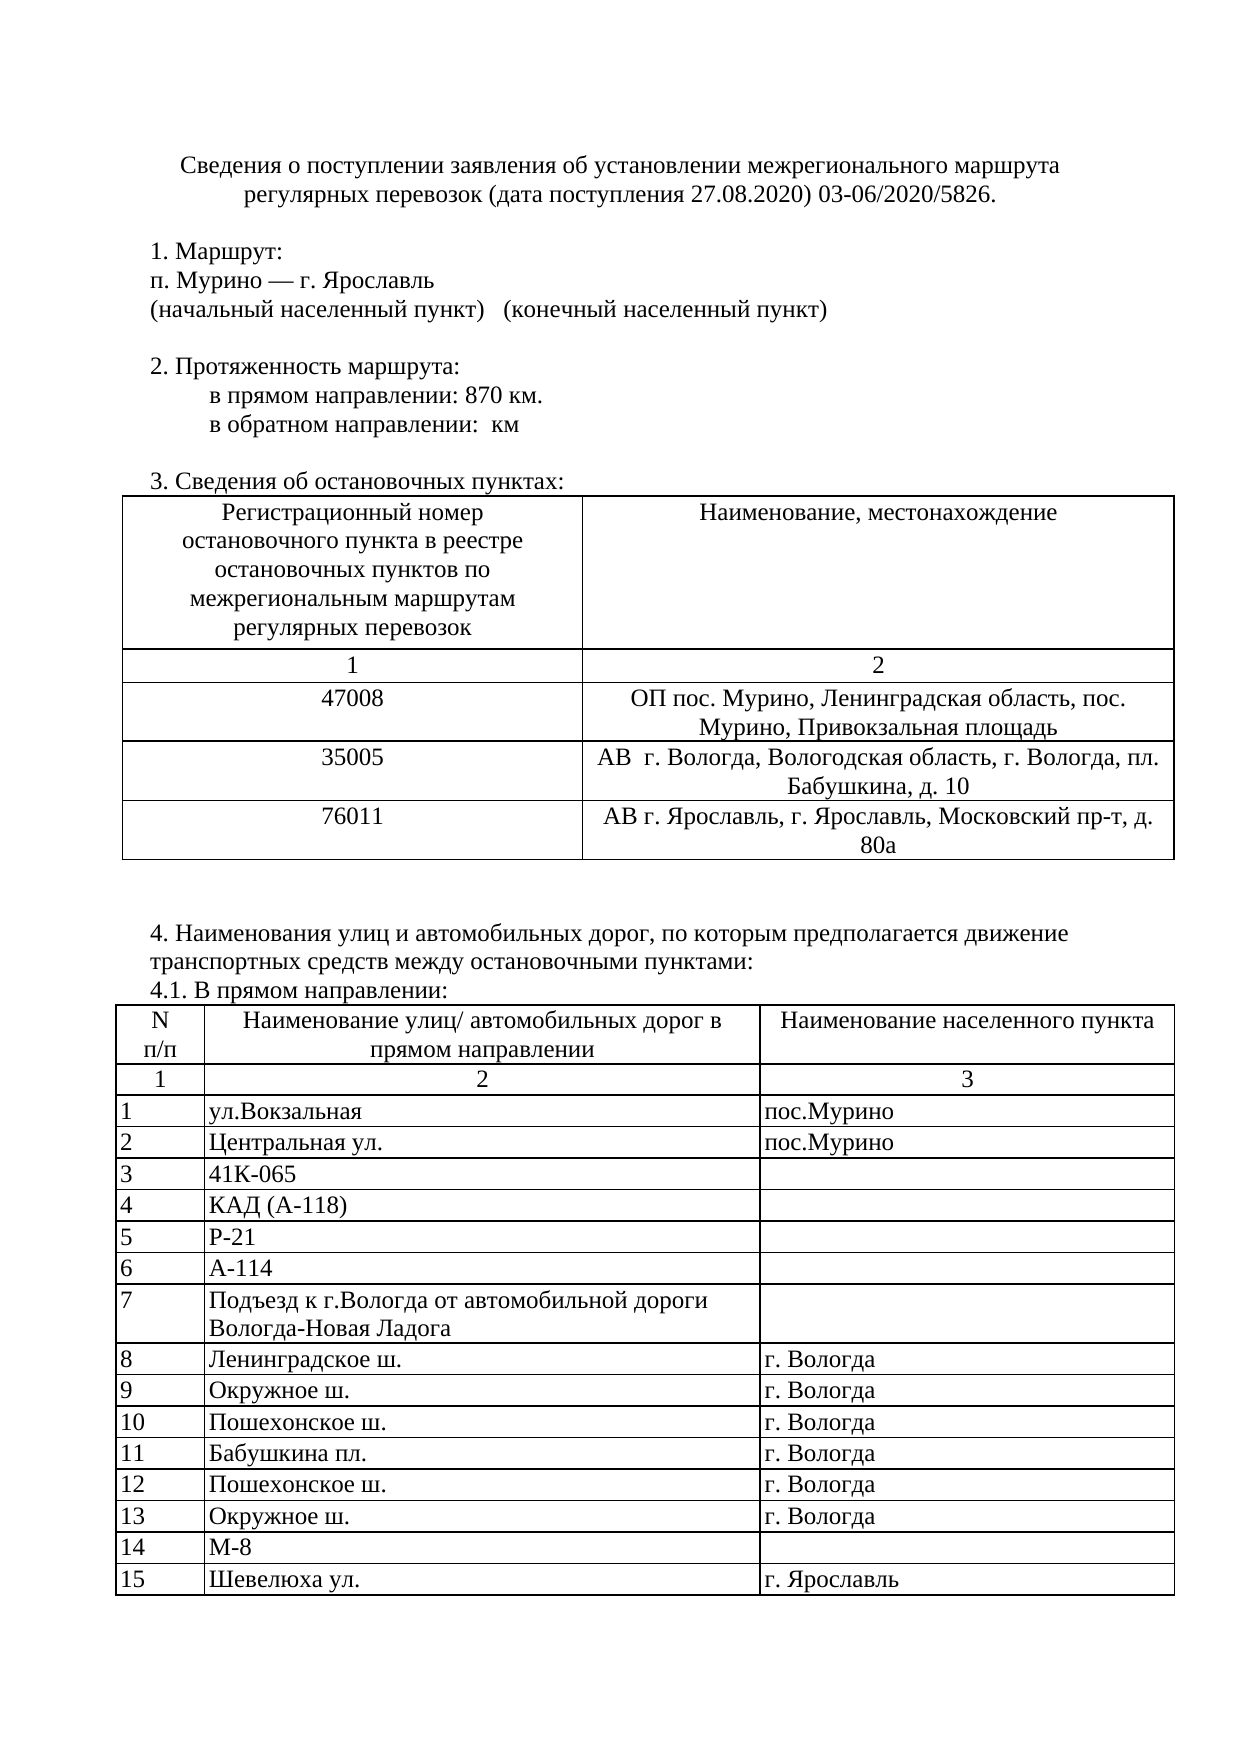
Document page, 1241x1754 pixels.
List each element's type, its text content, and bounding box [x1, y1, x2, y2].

table_cell г. Вологда [761, 1344, 1174, 1374]
text Сведения о поступлении заявления об установлении межрегионального маршрута регулярных перевозок (дата поступления 27.08.2020) 03-06/2020/5826. [150, 150, 1090, 207]
table_cell г. Вологда [761, 1375, 1174, 1405]
table_cell КАД (А-118) [205, 1190, 759, 1220]
table_cell 15 [117, 1564, 204, 1594]
table_cell ОП пос. Мурино, Ленинградская область, пос. Мурино, Привокзальная площадь [583, 683, 1173, 740]
text (начальный населенный пункт) (конечный населенный пункт) [150, 294, 1090, 322]
table_cell Окружное ш. [205, 1375, 759, 1405]
table_cell 47008 [123, 683, 582, 740]
table_cell АВ г. Вологда, Вологодская область, г. Вологда, пл. Бабушкина, д. 10 [583, 742, 1173, 799]
table_cell Бабушкина пл. [205, 1438, 759, 1468]
table_cell 13 [117, 1501, 204, 1531]
text 4.1. В прямом направлении: [150, 975, 1090, 1004]
table_cell пос.Мурино [761, 1096, 1174, 1126]
text в обратном направлении: км [150, 409, 1090, 437]
table_cell 1 [117, 1065, 204, 1094]
table_cell 12 [117, 1470, 204, 1499]
table_cell Окружное ш. [205, 1501, 759, 1531]
table_cell 2 [583, 650, 1173, 681]
table_header N п/п [117, 1006, 204, 1063]
table_cell пос.Мурино [761, 1127, 1174, 1157]
table_cell [761, 1222, 1174, 1252]
table_cell г. Вологда [761, 1438, 1174, 1468]
table_cell 6 [117, 1253, 204, 1283]
table_cell Р-21 [205, 1222, 759, 1252]
table_cell 11 [117, 1438, 204, 1468]
table_cell Центральная ул. [205, 1127, 759, 1157]
table_cell 76011 [123, 801, 582, 858]
table_cell 41К-065 [205, 1159, 759, 1189]
table_cell Ленинградское ш. [205, 1344, 759, 1374]
table_cell 5 [117, 1222, 204, 1252]
table_cell ул.Вокзальная [205, 1096, 759, 1126]
table_cell 4 [117, 1190, 204, 1220]
table_cell 3 [761, 1065, 1174, 1094]
table_cell [761, 1533, 1174, 1562]
table_cell [761, 1253, 1174, 1283]
table_cell 1 [117, 1096, 204, 1126]
table_cell Шевелюха ул. [205, 1564, 759, 1594]
table_cell 9 [117, 1375, 204, 1405]
table_header Наименование населенного пункта [761, 1006, 1174, 1063]
table_cell 2 [117, 1127, 204, 1157]
table_cell 35005 [123, 742, 582, 799]
table_cell 3 [117, 1159, 204, 1189]
table_cell г. Вологда [761, 1501, 1174, 1531]
table_cell [761, 1285, 1174, 1342]
table_cell [761, 1159, 1174, 1189]
text п. Мурино — г. Ярославль [150, 265, 1090, 294]
table_cell г. Вологда [761, 1407, 1174, 1437]
table_cell Пошехонское ш. [205, 1470, 759, 1499]
text в прямом направлении: 870 км. [150, 380, 1090, 409]
table_cell [761, 1190, 1174, 1220]
table_cell г. Вологда [761, 1470, 1174, 1499]
table_cell 7 [117, 1285, 204, 1342]
table_cell Подъезд к г.Вологда от автомобильной дороги Вологда-Новая Ладога [205, 1285, 759, 1342]
table_cell 1 [123, 650, 582, 681]
text 3. Сведения об остановочных пунктах: [150, 466, 1090, 495]
text 1. Маршрут: [150, 236, 1090, 265]
text 4. Наименования улиц и автомобильных дорог, по которым предполагается движение транспортных средств между остановочными пунктами: [150, 918, 1090, 975]
table_cell 2 [205, 1065, 759, 1094]
table_cell 8 [117, 1344, 204, 1374]
table_cell А-114 [205, 1253, 759, 1283]
table_header Регистрационный номер остановочного пункта в реестре остановочных пунктов по межрегиональным маршрутам регулярных перевозок [123, 497, 582, 648]
table_cell г. Ярославль [761, 1564, 1174, 1594]
table_cell 14 [117, 1533, 204, 1562]
table_cell 10 [117, 1407, 204, 1437]
table_cell АВ г. Ярославль, г. Ярославль, Московский пр-т, д. 80а [583, 801, 1173, 858]
table_cell М-8 [205, 1533, 759, 1562]
table_cell Пошехонское ш. [205, 1407, 759, 1437]
table_header Наименование, местонахождение [583, 497, 1173, 648]
text 2. Протяженность маршрута: [150, 351, 1090, 380]
table_header Наименование улиц/ автомобильных дорог в прямом направлении [205, 1006, 759, 1063]
